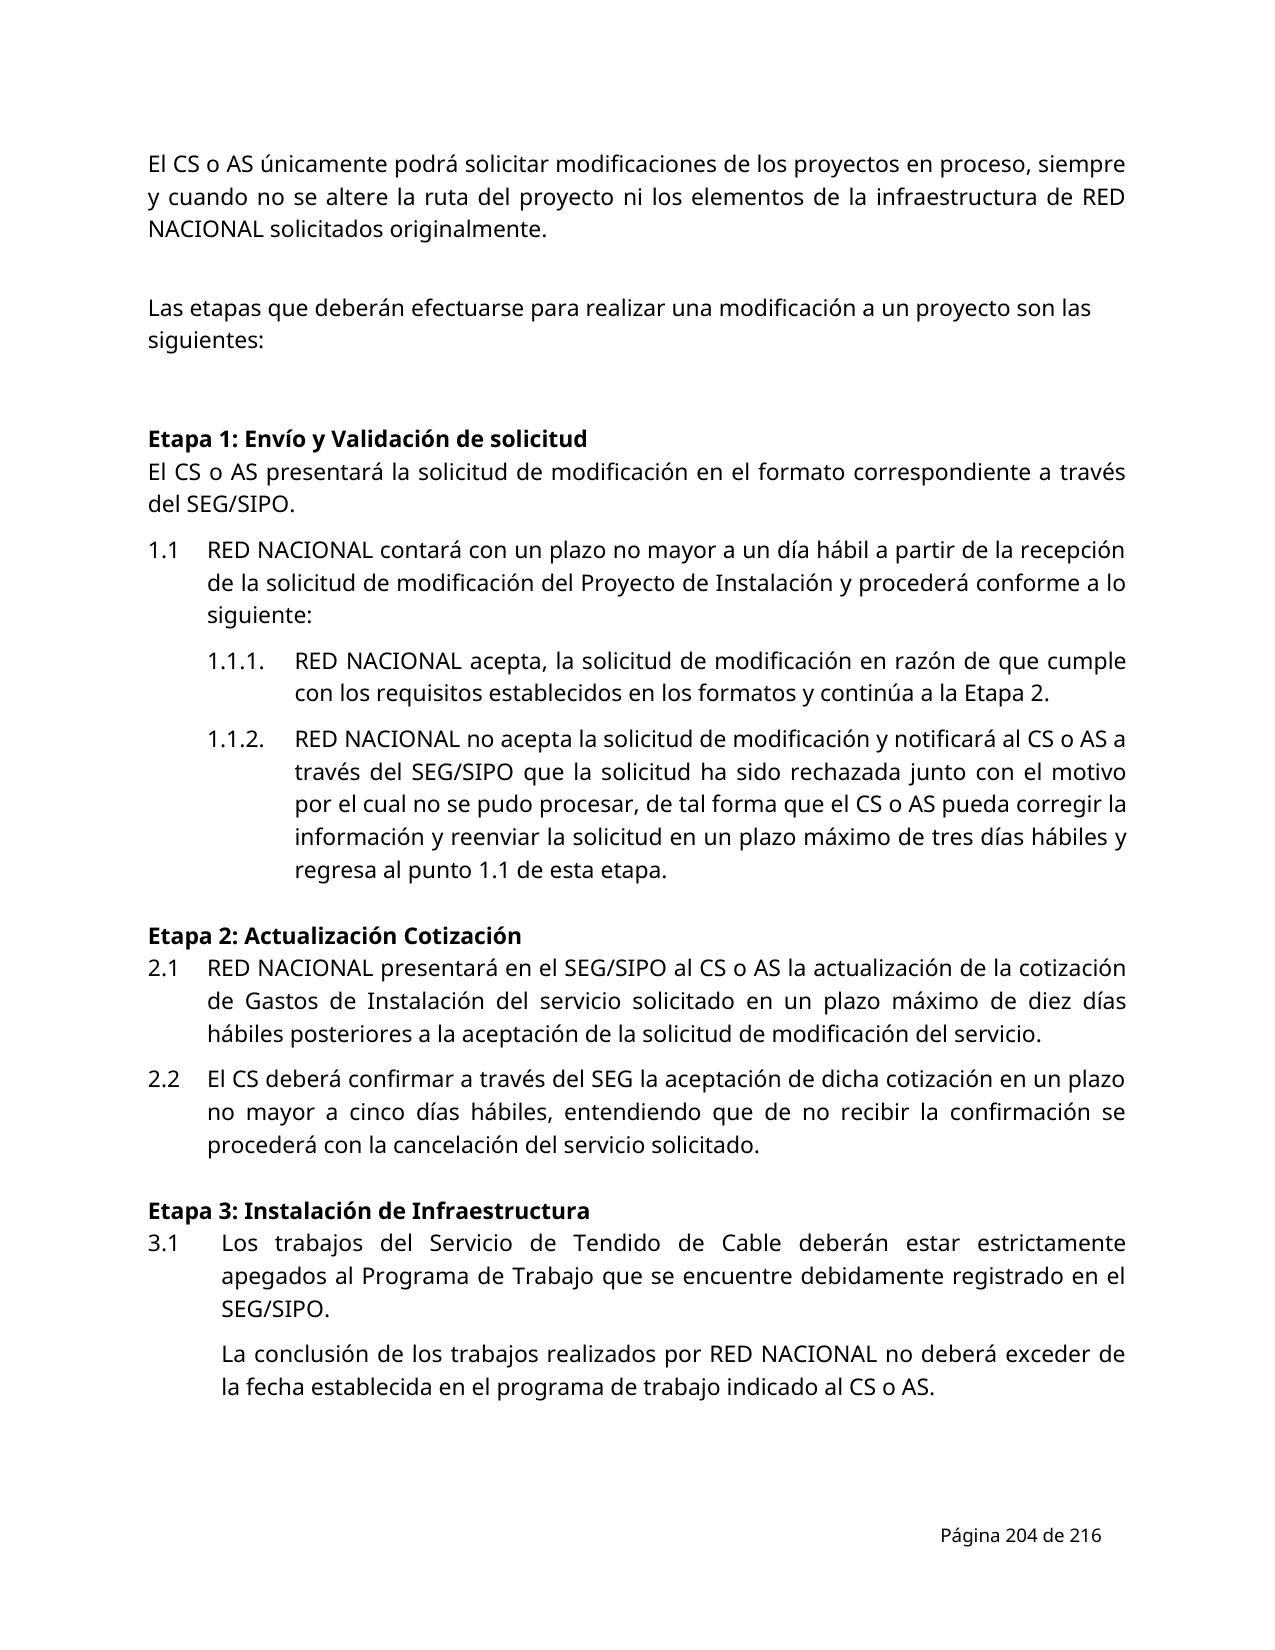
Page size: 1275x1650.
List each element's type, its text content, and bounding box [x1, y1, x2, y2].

text 1.1.1. RED NACIONAL acepta, la solicitud de modificación en razón de que cumple con los requisitos establecidos en los formatos y continúa a la Etapa 2. [207, 644, 1127, 709]
text El CS o AS únicamente podrá solicitar modificaciones de los proyectos en proceso, siempre y cuando no se altere la ruta del proyecto ni los elementos de la infraestructura de RED NACIONAL solicitados originalmente. [148, 148, 1127, 244]
text El CS o AS presentará la solicitud de modificación en el formato correspondiente a través del SEG/SIPO. [148, 456, 1127, 519]
text Etapa 2: Actualización Cotización [148, 919, 1127, 951]
text La conclusión de los trabajos realizados por RED NACIONAL no deberá exceder de la fecha establecida en el programa de trabajo indicado al CS o AS. [221, 1338, 1127, 1402]
text 1.1.2. RED NACIONAL no acepta la solicitud de modificación y notificará al CS o AS a través del SEG/SIPO que la solicitud ha sido rechazada junto con el motivo por el cual no se pudo procesar, de tal forma que el CS o AS pueda corregir la información y reenviar la solicitud en un plazo máximo de tres días hábiles y regresa al punto 1.1 de esta etapa. [207, 723, 1127, 885]
text 2.1 RED NACIONAL presentará en el SEG/SIPO al CS o AS la actualización de la cotización de Gastos de Instalación del servicio solicitado en un plazo máximo de diez días hábiles posteriores a la aceptación de la solicitud de modificación del servicio. [148, 952, 1127, 1049]
text Etapa 3: Instalación de Infraestructura [148, 1194, 1127, 1226]
text Las etapas que deberán efectuarse para realizar una modificación a un proyecto son las siguientes: [148, 291, 1127, 356]
text 2.2 El CS deberá confirmar a través del SEG la aceptación de dicha cotización en un plazo no mayor a cinco días hábiles, entendiendo que de no recibir la confirmación se procederá con la cancelación del servicio solicitado. [148, 1063, 1127, 1160]
text 3.1 Los trabajos del Servicio de Tendido de Cable deberán estar estrictamente apegados al Programa de Trabajo que se encuentre debidamente registrado en el SEG/SIPO. [148, 1227, 1127, 1324]
text 1.1 RED NACIONAL contará con un plazo no mayor a un día hábil a partir de la recepción de la solicitud de modificación del Proyecto de Instalación y procederá conforme a lo siguiente: [148, 534, 1127, 631]
text Etapa 1: Envío y Validación de solicitud [148, 423, 1127, 454]
